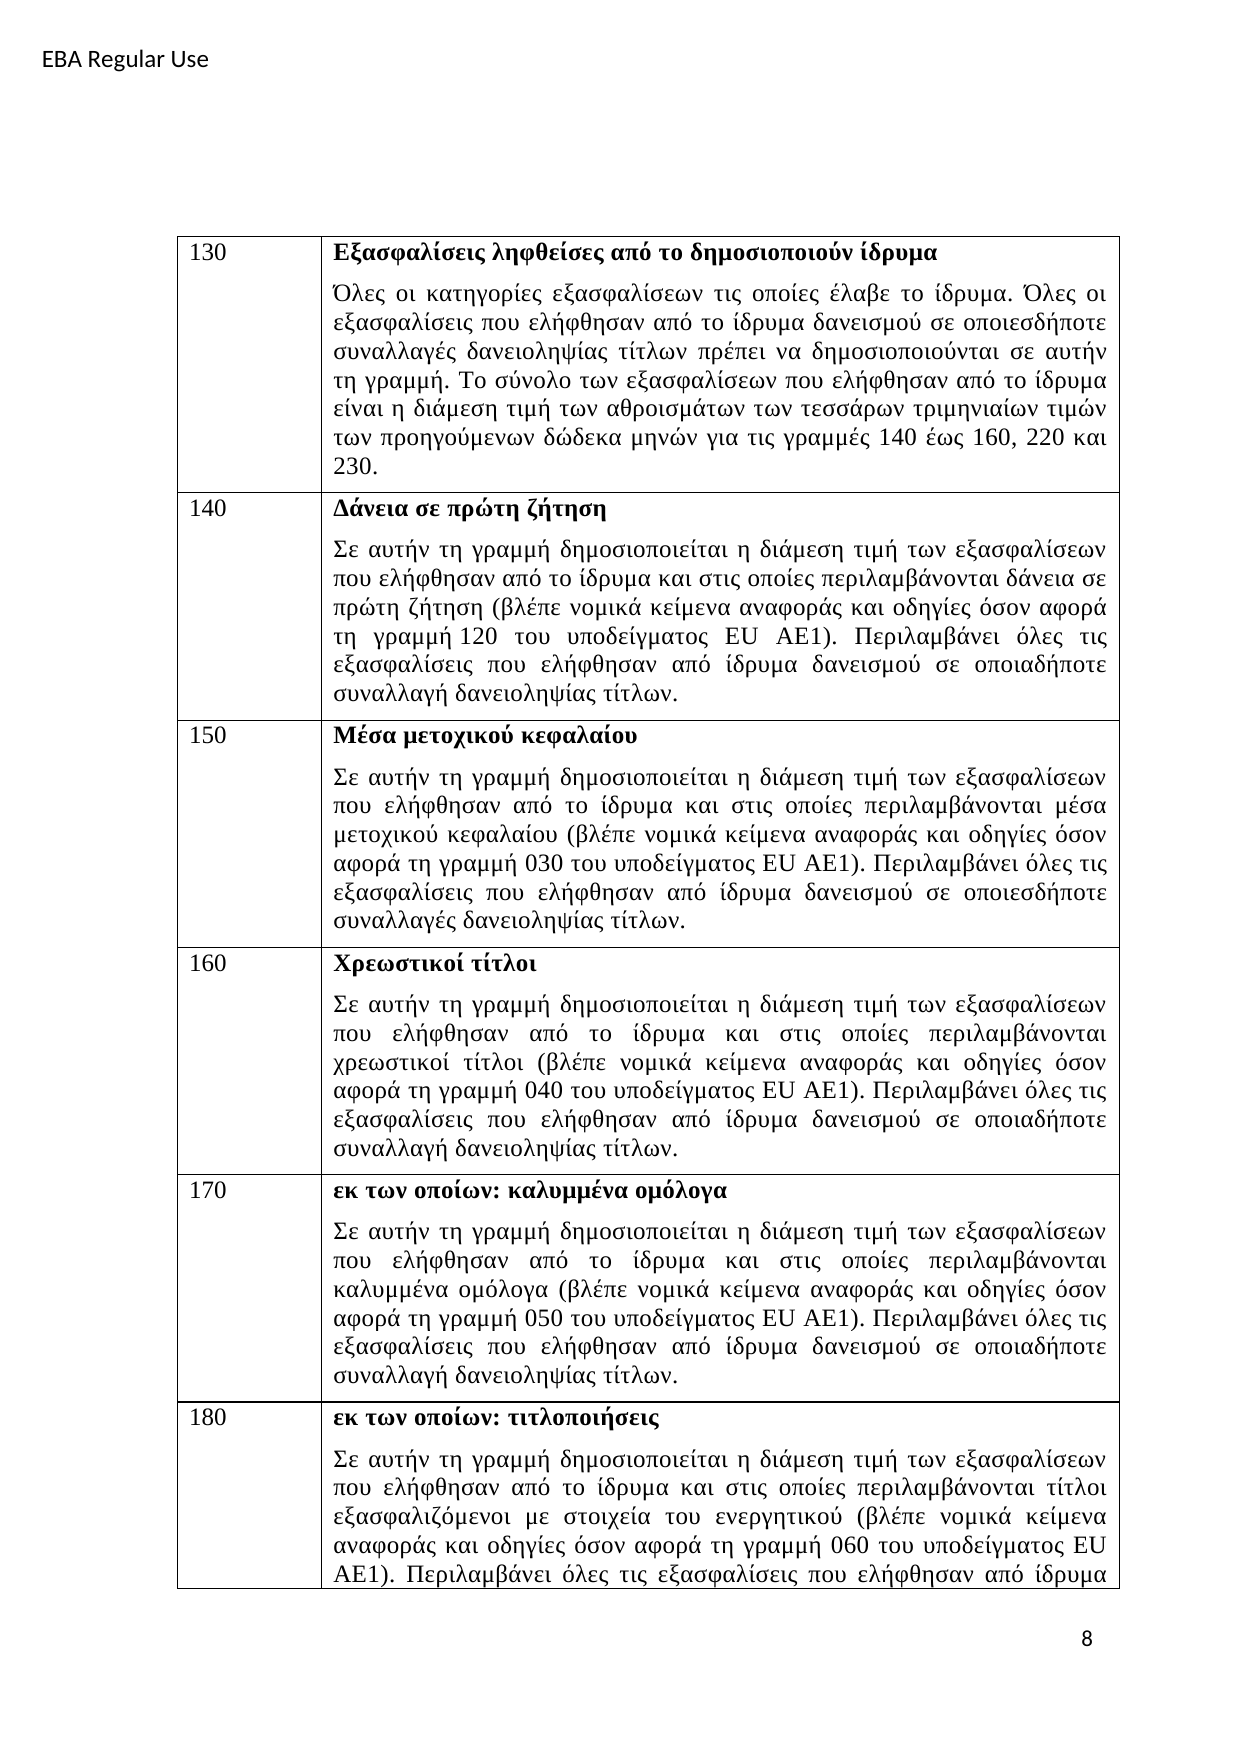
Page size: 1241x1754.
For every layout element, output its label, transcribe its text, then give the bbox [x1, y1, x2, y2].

table_cell εκ των οποίων: καλυμμένα ομόλογα Σε αυτήν τη γραμμή δημοσιοποιείται η διάμεση τιμή των εξασφαλίσεων που ελήφθησαν από το ίδρυμα και στις οποίες περιλαμβάνονται καλυμμένα ομόλογα (βλέπε νομικά κείμενα αναφοράς και οδηγίες όσον αφορά τη γραμμή 050 του υποδείγματος EU AE1). Περιλαμβάνει όλες τις εξασφαλίσεις που ελήφθησαν από ίδρυμα δανεισμού σε οποιαδήποτε συναλλαγή δανειοληψίας τίτλων. [322, 1175, 1119, 1401]
table_cell Εξασφαλίσεις ληφθείσες από το δημοσιοποιούν ίδρυμα Όλες οι κατηγορίες εξασφαλίσεων τις οποίες έλαβε το ίδρυμα. Όλες οι εξασφαλίσεις που ελήφθησαν από το ίδρυμα δανεισμού σε οποιεσδήποτε συναλλαγές δανειοληψίας τίτλων πρέπει να δημοσιοποιούνται σε αυτήν τη γραμμή. Το σύνολο των εξασφαλίσεων που ελήφθησαν από το ίδρυμα είναι η διάμεση τιμή των αθροισμάτων των τεσσάρων τριμηνιαίων τιμών των προηγούμενων δώδεκα μηνών για τις γραμμές 140 έως 160, 220 και 230. [322, 237, 1119, 492]
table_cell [322, 1403, 1119, 1587]
table_cell Χρεωστικοί τίτλοι Σε αυτήν τη γραμμή δημοσιοποιείται η διάμεση τιμή των εξασφαλίσεων που ελήφθησαν από το ίδρυμα και στις οποίες περιλαμβάνονται χρεωστικοί τίτλοι (βλέπε νομικά κείμενα αναφοράς και οδηγίες όσον αφορά τη γραμμή 040 του υποδείγματος EU AE1). Περιλαμβάνει όλες τις εξασφαλίσεις που ελήφθησαν από ίδρυμα δανεισμού σε οποιαδήποτε συναλλαγή δανειοληψίας τίτλων. [322, 948, 1119, 1174]
table_cell 170 [178, 1175, 321, 1401]
table_cell 150 [178, 721, 321, 947]
table_cell Μέσα μετοχικού κεφαλαίου Σε αυτήν τη γραμμή δημοσιοποιείται η διάμεση τιμή των εξασφαλίσεων που ελήφθησαν από το ίδρυμα και στις οποίες περιλαμβάνονται μέσα μετοχικού κεφαλαίου (βλέπε νομικά κείμενα αναφοράς και οδηγίες όσον αφορά τη γραμμή 030 του υποδείγματος EU AE1). Περιλαμβάνει όλες τις εξασφαλίσεις που ελήφθησαν από ίδρυμα δανεισμού σε οποιεσδήποτε συναλλαγές δανειοληψίας τίτλων. [322, 721, 1119, 947]
table_cell 160 [178, 948, 321, 1174]
table_cell Δάνεια σε πρώτη ζήτηση Σε αυτήν τη γραμμή δημοσιοποιείται η διάμεση τιμή των εξασφαλίσεων που ελήφθησαν από το ίδρυμα και στις οποίες περιλαμβάνονται δάνεια σε πρώτη ζήτηση (βλέπε νομικά κείμενα αναφοράς και οδηγίες όσον αφορά τη γραμμή 120 του υποδείγματος EU AE1). Περιλαμβάνει όλες τις εξασφαλίσεις που ελήφθησαν από ίδρυμα δανεισμού σε οποιαδήποτε συναλλαγή δανειοληψίας τίτλων. [322, 493, 1119, 719]
table_cell 180 [178, 1403, 321, 1587]
table_cell 140 [178, 493, 321, 719]
table_cell 130 [178, 237, 321, 492]
